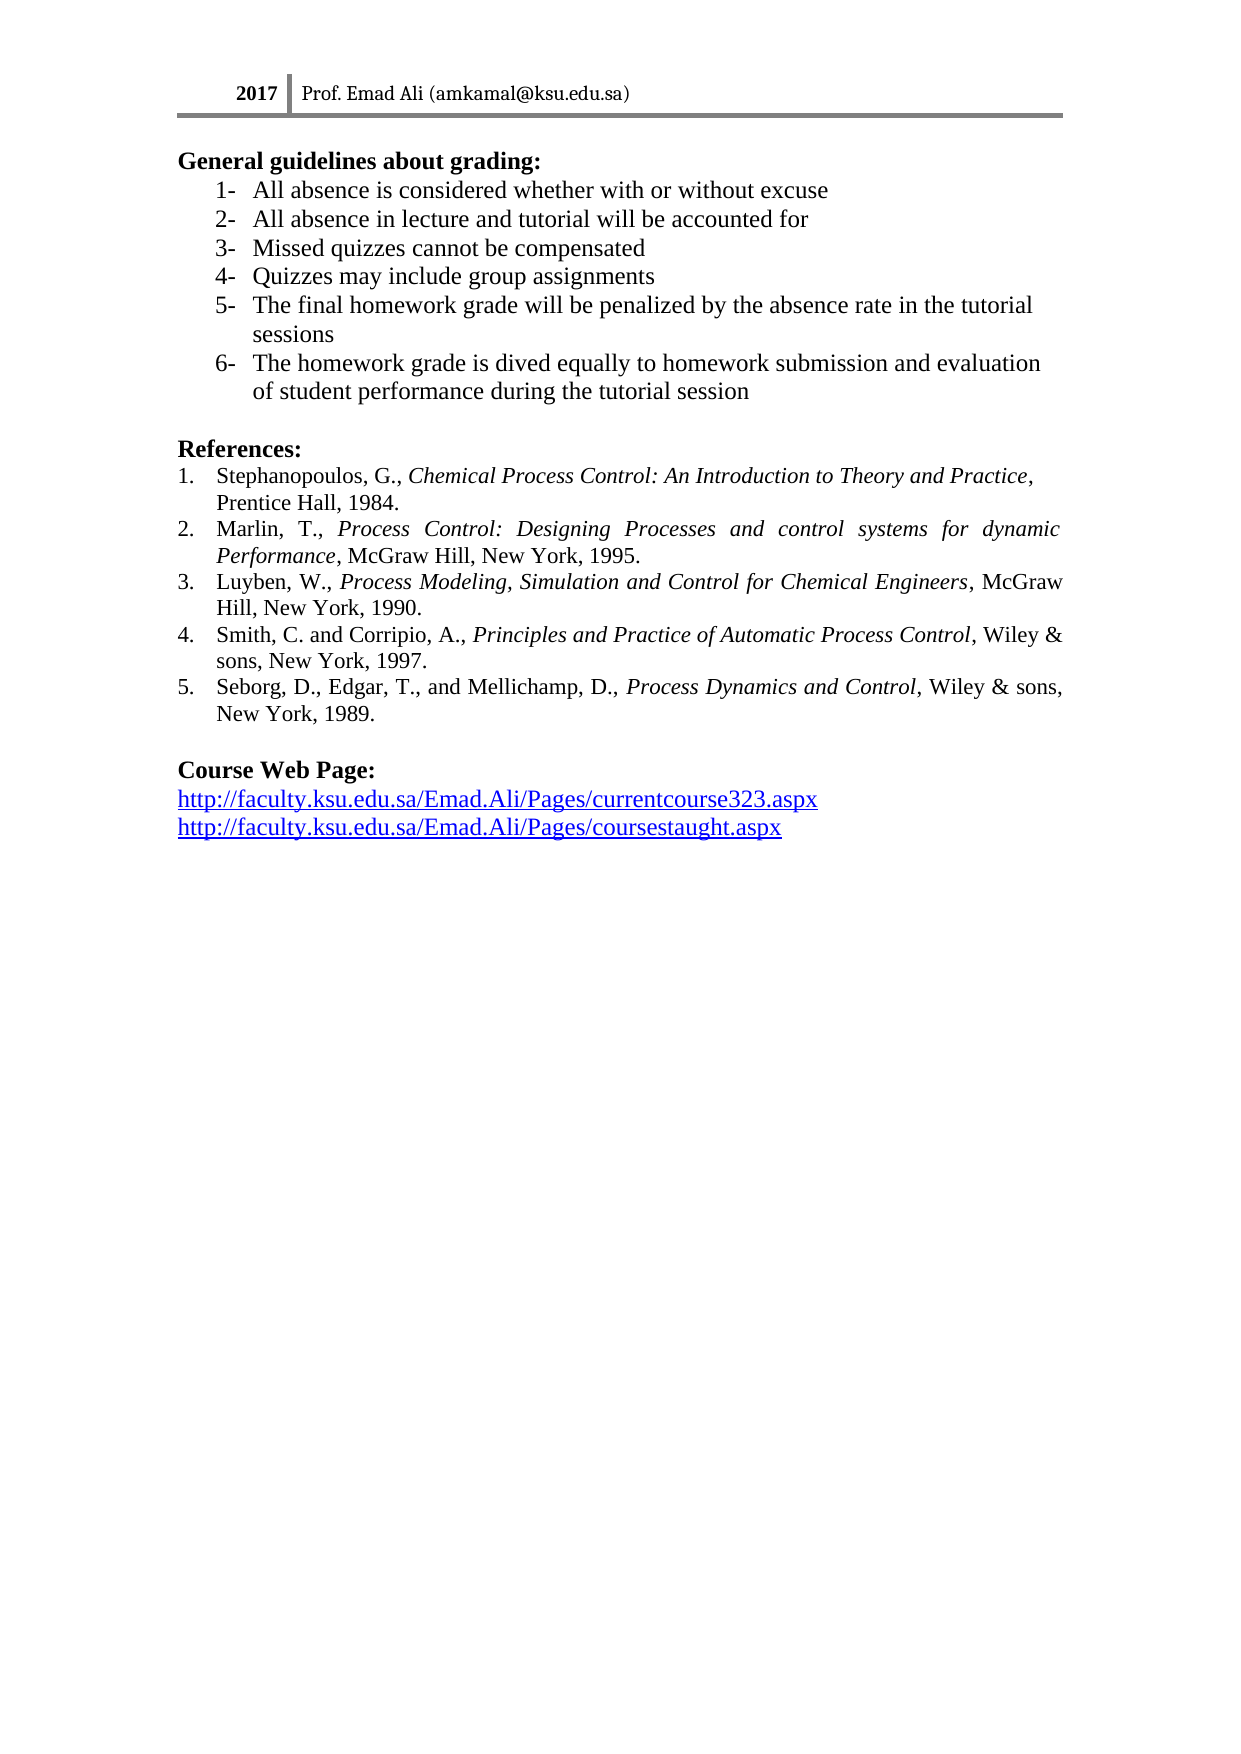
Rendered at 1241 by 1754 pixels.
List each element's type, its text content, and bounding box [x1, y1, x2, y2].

text General guidelines about grading: [177, 146, 1063, 175]
list Quizzes may include group assignments [215, 261, 1063, 290]
list The homework grade is dived equally to homework submission and evaluation of student performance during the tutorial session [215, 348, 1063, 405]
list Marlin, T., Process Control: Designing Processes and control systems for dynamic Performance, , 1995. [177, 515, 1063, 568]
list All absence in lecture and tutorial will be accounted for [215, 204, 1063, 233]
list Luyben, W., Process Modeling, Simulation and Control for Chemical Engineers, McGraw Hill, New York, 1990. [177, 568, 1063, 621]
text References: [177, 434, 1063, 463]
text http://faculty.ksu.edu.sa/Emad.Ali/Pages/coursestaught.aspx [177, 812, 1063, 841]
list Missed quizzes cannot be compensated [215, 233, 1063, 261]
list Seborg, D., Edgar, T., and Mellichamp, D., Process Dynamics and Control, Wiley & sons, , 1989. [177, 673, 1063, 726]
list All absence is considered whether with or without excuse [215, 175, 1063, 204]
list Smith, C. and Corripio, A., Principles and Practice of Automatic Process Control, Wiley & sons, , 1997. [177, 621, 1063, 673]
list Stephanopoulos, G., Chemical Process Control: An Introduction to Theory and Practice, Prentice Hall, 1984. [177, 463, 1063, 515]
text http://faculty.ksu.edu.sa/Emad.Ali/Pages/currentcourse323.aspx [177, 784, 1063, 812]
text Course Web Page: [177, 755, 1063, 784]
list The final homework grade will be penalized by the absence rate in the tutorial sessions [215, 290, 1063, 348]
